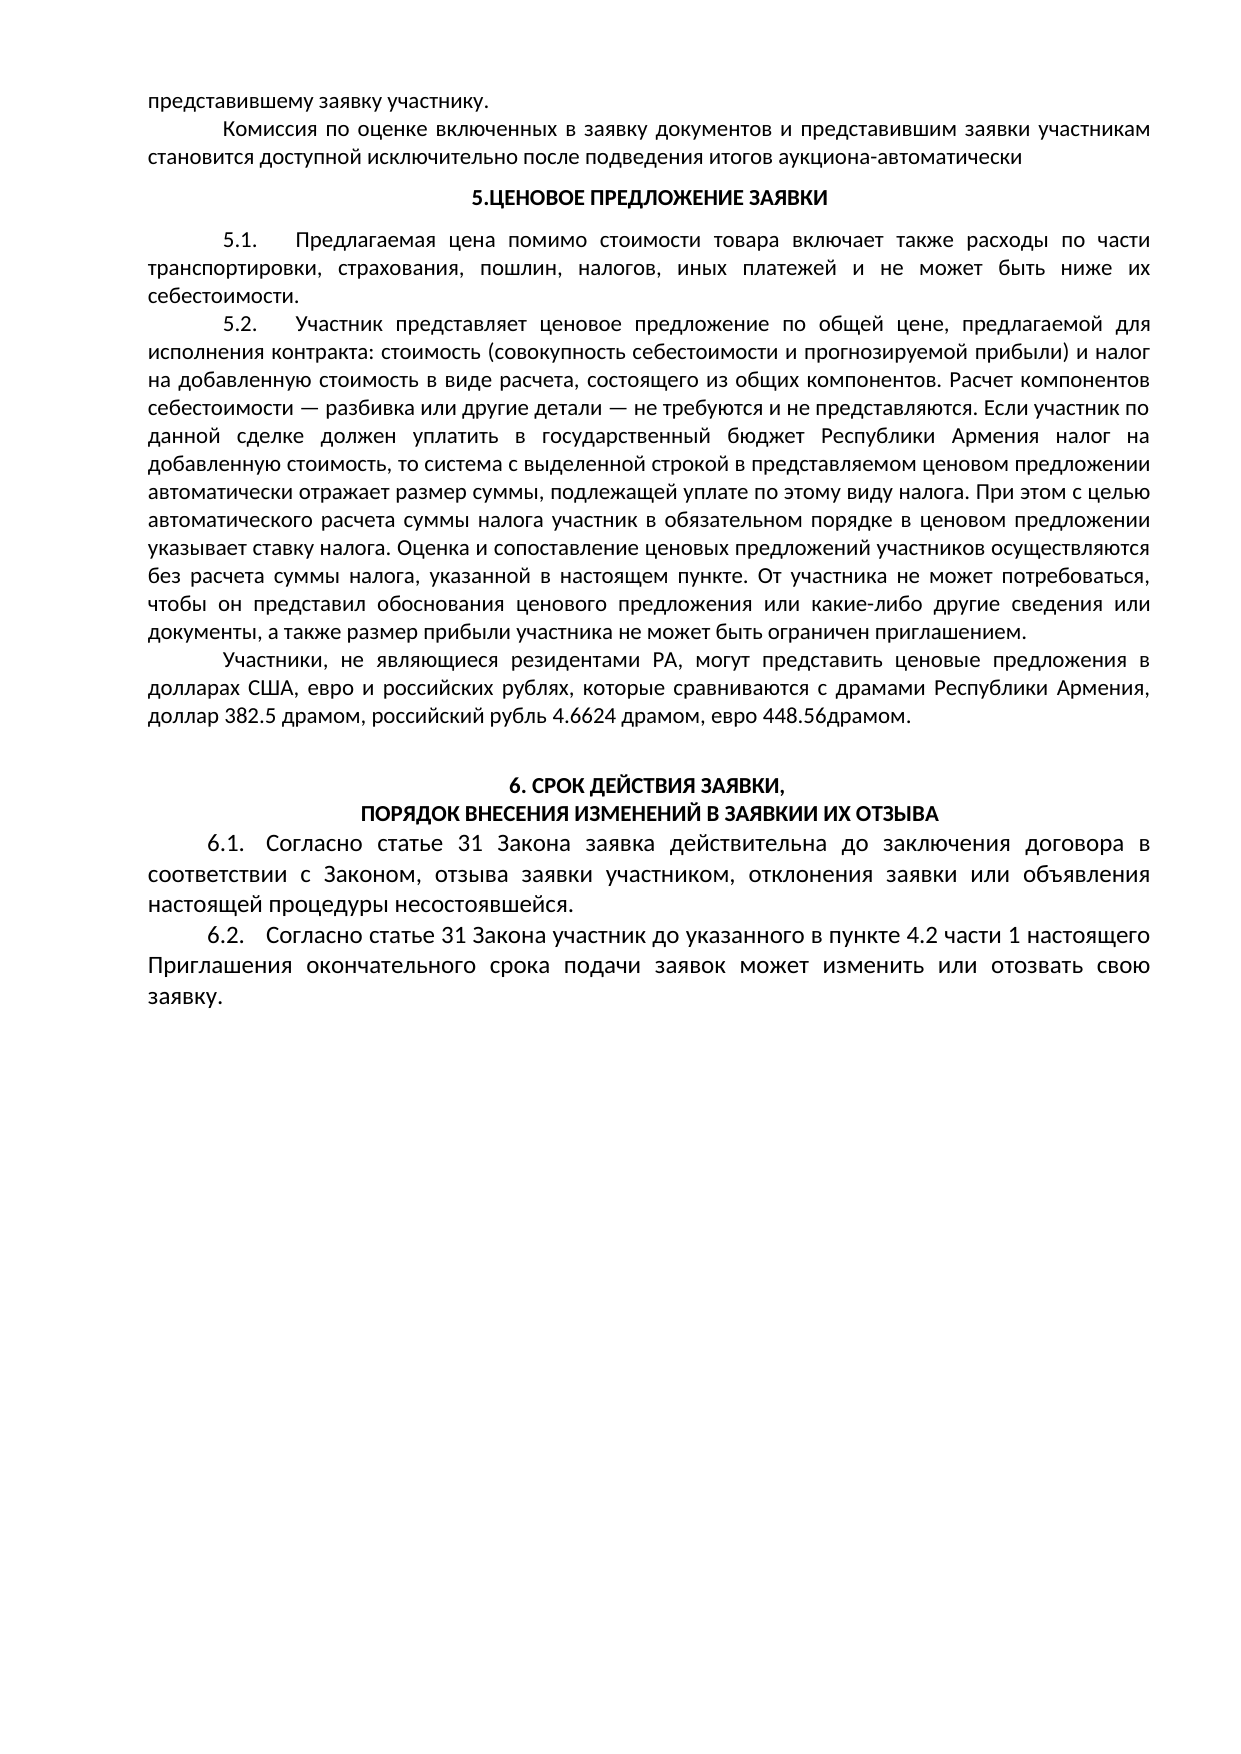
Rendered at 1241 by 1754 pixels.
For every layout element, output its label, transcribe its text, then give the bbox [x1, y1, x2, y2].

text 5.ЦЕНОВОЕ ПРЕДЛОЖЕНИЕ ЗАЯВКИ [148, 183, 1152, 211]
text Комиссия по оценке включенных в заявку документов и представившим заявки участникам становится доступной исключительно после подведения итогов аукциона-автоматически [148, 114, 1152, 171]
text 5.2. Участник представляет ценовое предложение по общей цене, предлагаемой для исполнения контракта: стоимость (совокупность себестоимости и прогнозируемой прибыли) и налог на добавленную стоимость в виде расчета, состоящего из общих компонентов. Расчет компонентов себестоимости — разбивка или другие детали — не требуются и не представляются. Если участник по данной сделке должен уплатить в государственный бюджет Республики Армения налог на добавленную стоимость, то система с выделенной строкой в представляемом ценовом предложении автоматически отражает размер суммы, подлежащей уплате по этому виду налога. При этом с целью автоматического расчета суммы налога участник в обязательном порядке в ценовом предложении указывает ставку налога. Оценка и сопоставление ценовых предложений участников осуществляются без расчета суммы налога, указанной в настоящем пункте. От участника не может потребоваться, чтобы он представил обоснования ценового предложения или какие-либо другие сведения или документы, а также размер прибыли участника не может быть ограничен приглашением. [148, 309, 1152, 645]
text Участники, не являющиеся резидентами РА, могут представить ценовые предложения в долларах США, евро и российских рублях, которые сравниваются с драмами Республики Армения, доллар 382.5 драмом, российский рубль 4.6624 драмом, евро 448.56драмом. [148, 645, 1152, 729]
text 6. СРОК ДЕЙСТВИЯ ЗАЯВКИ, ПОРЯДОК ВНЕСЕНИЯ ИЗМЕНЕНИЙ В ЗАЯВКИИ ИХ ОТЗЫВА [207, 771, 1093, 827]
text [148, 86, 1152, 114]
text 6.2. Согласно статье 31 Закона участник до указанного в пункте 4.2 части 1 настоящего Приглашения окончательного срока подачи заявок может изменить или отозвать свою заявку. [148, 919, 1152, 1011]
text 5.1. Предлагаемая цена помимо стоимости товара включает также расходы по части транспортировки, страхования, пошлин, налогов, иных платежей и не может быть ниже их себестоимости. [148, 225, 1152, 309]
text 6.1. Согласно статье 31 Закона заявка действительна до заключения договора в соответствии с Законом, отзыва заявки участником, отклонения заявки или объявления настоящей процедуры несостоявшейся. [148, 827, 1152, 919]
